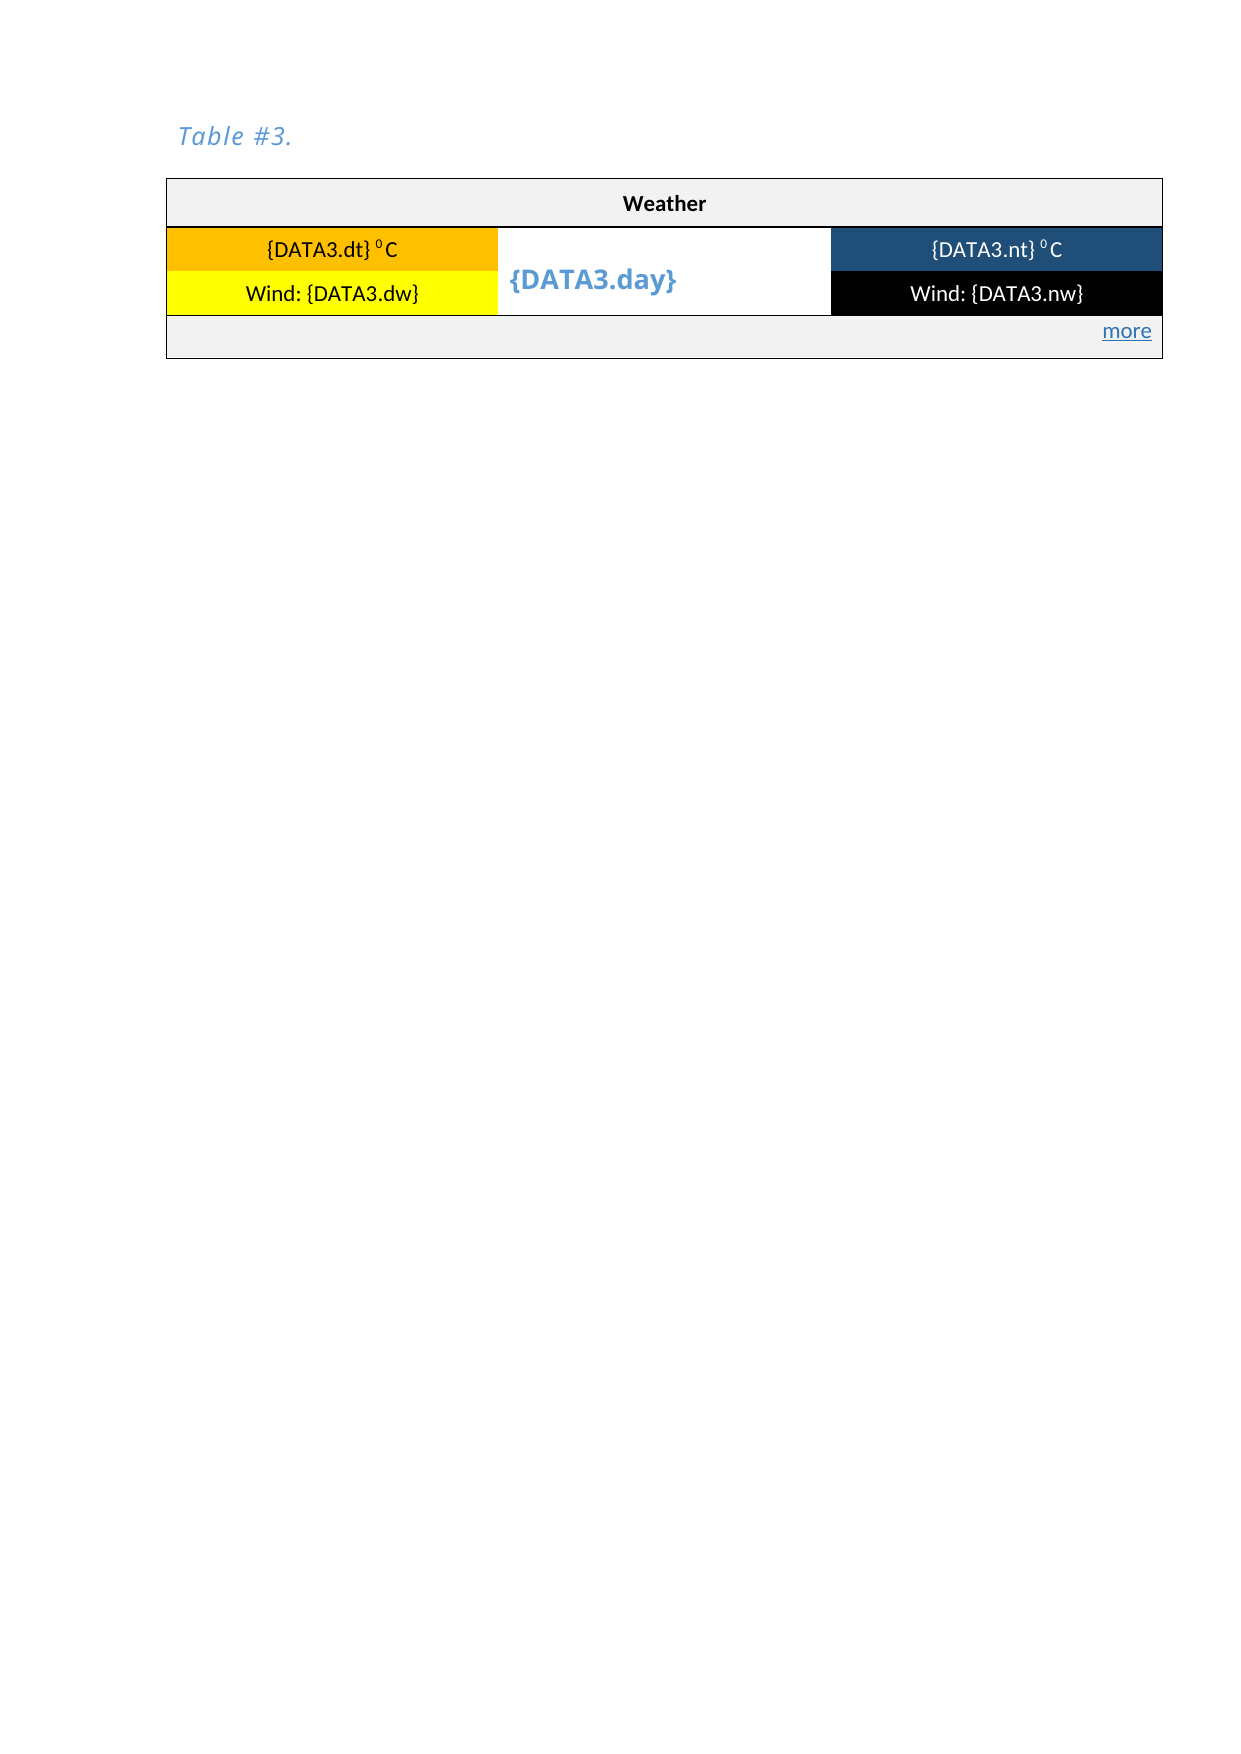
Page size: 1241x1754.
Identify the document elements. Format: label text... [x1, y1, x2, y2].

table_cell {DATA3.nt} 0 C [831, 228, 1162, 271]
subtitle Table #3. [177, 118, 1152, 152]
table_cell Wind: {DATA3.dw} [167, 271, 498, 315]
table_cell {DATA3.day} [498, 228, 831, 315]
table_header Weather [167, 179, 1162, 226]
table_cell more [167, 316, 1162, 357]
table_cell {DATA3.dt} 0 C [167, 228, 498, 271]
table_cell Wind: {DATA3.nw} [831, 271, 1162, 315]
